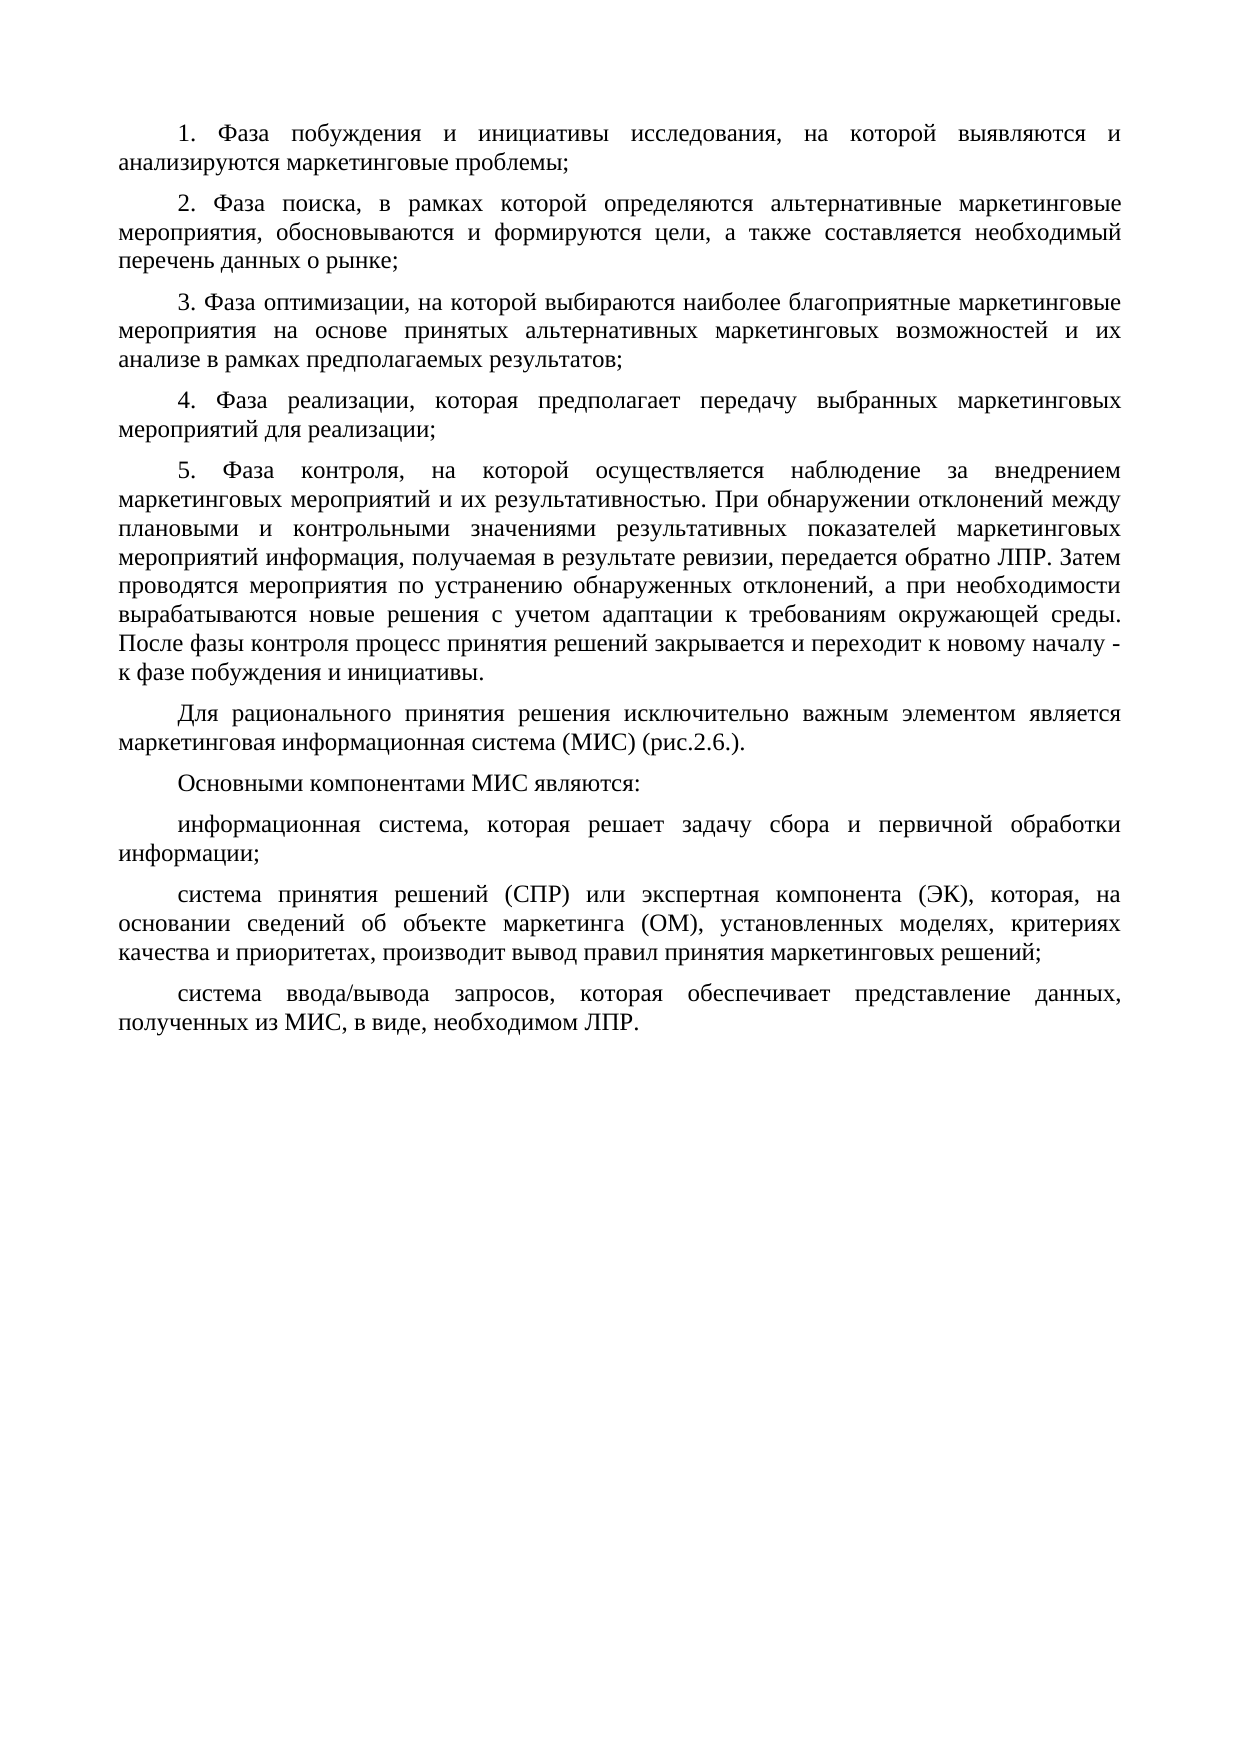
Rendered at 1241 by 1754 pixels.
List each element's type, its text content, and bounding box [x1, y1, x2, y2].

text 1. Фаза побуждения и инициативы исследования, на которой выявляются и анализируются маркетинговые проблемы; [118, 118, 1122, 176]
text информационная система, которая решает задачу сбора и первичной обработки информации; [118, 809, 1122, 867]
text система ввода/вывода запросов, которая обеспечивает представление данных, полученных из МИС, в виде, необходимом ЛПР. [118, 978, 1122, 1036]
text Основными компонентами МИС являются: [118, 768, 1122, 797]
text 4. Фаза реализации, которая предполагает передачу выбранных маркетинговых мероприятий для реализации; [118, 386, 1122, 443]
text Для рационального принятия решения исключительно важным элементом является маркетинговая информационная система (МИС) (рис.2.6.). [118, 698, 1122, 756]
text 2. Фаза поиска, в рамках которой определяются альтернативные маркетинговые мероприятия, обосновываются и формируются цели, а также составляется необходимый перечень данных о рынке; [118, 188, 1122, 274]
text 5. Фаза контроля, на которой осуществляется наблюдение за внедрением маркетинговых мероприятий и их результативностью. При обнаружении отклонений между плановыми и контрольными значениями результативных показателей маркетинговых мероприятий информация, получаемая в результате ревизии, передается обратно ЛПР. Затем проводятся мероприятия по устранению обнаруженных отклонений, а при необходимости вырабатываются новые решения с учетом адаптации к требованиям окружающей среды. После фазы контроля процесс принятия решений закрывается и переходит к новому началу - к фазе побуждения и инициативы. [118, 456, 1122, 686]
text 3. Фаза оптимизации, на которой выбираются наиболее благоприятные маркетинговые мероприятия на основе принятых альтернативных маркетинговых возможностей и их анализе в рамках предполагаемых результатов; [118, 287, 1122, 373]
text система принятия решений (СПР) или экспертная компонента (ЭК), которая, на основании сведений об объекте маркетинга (ОМ), установленных моделях, критериях качества и приоритетах, производит вывод правил принятия маркетинговых решений; [118, 879, 1122, 966]
